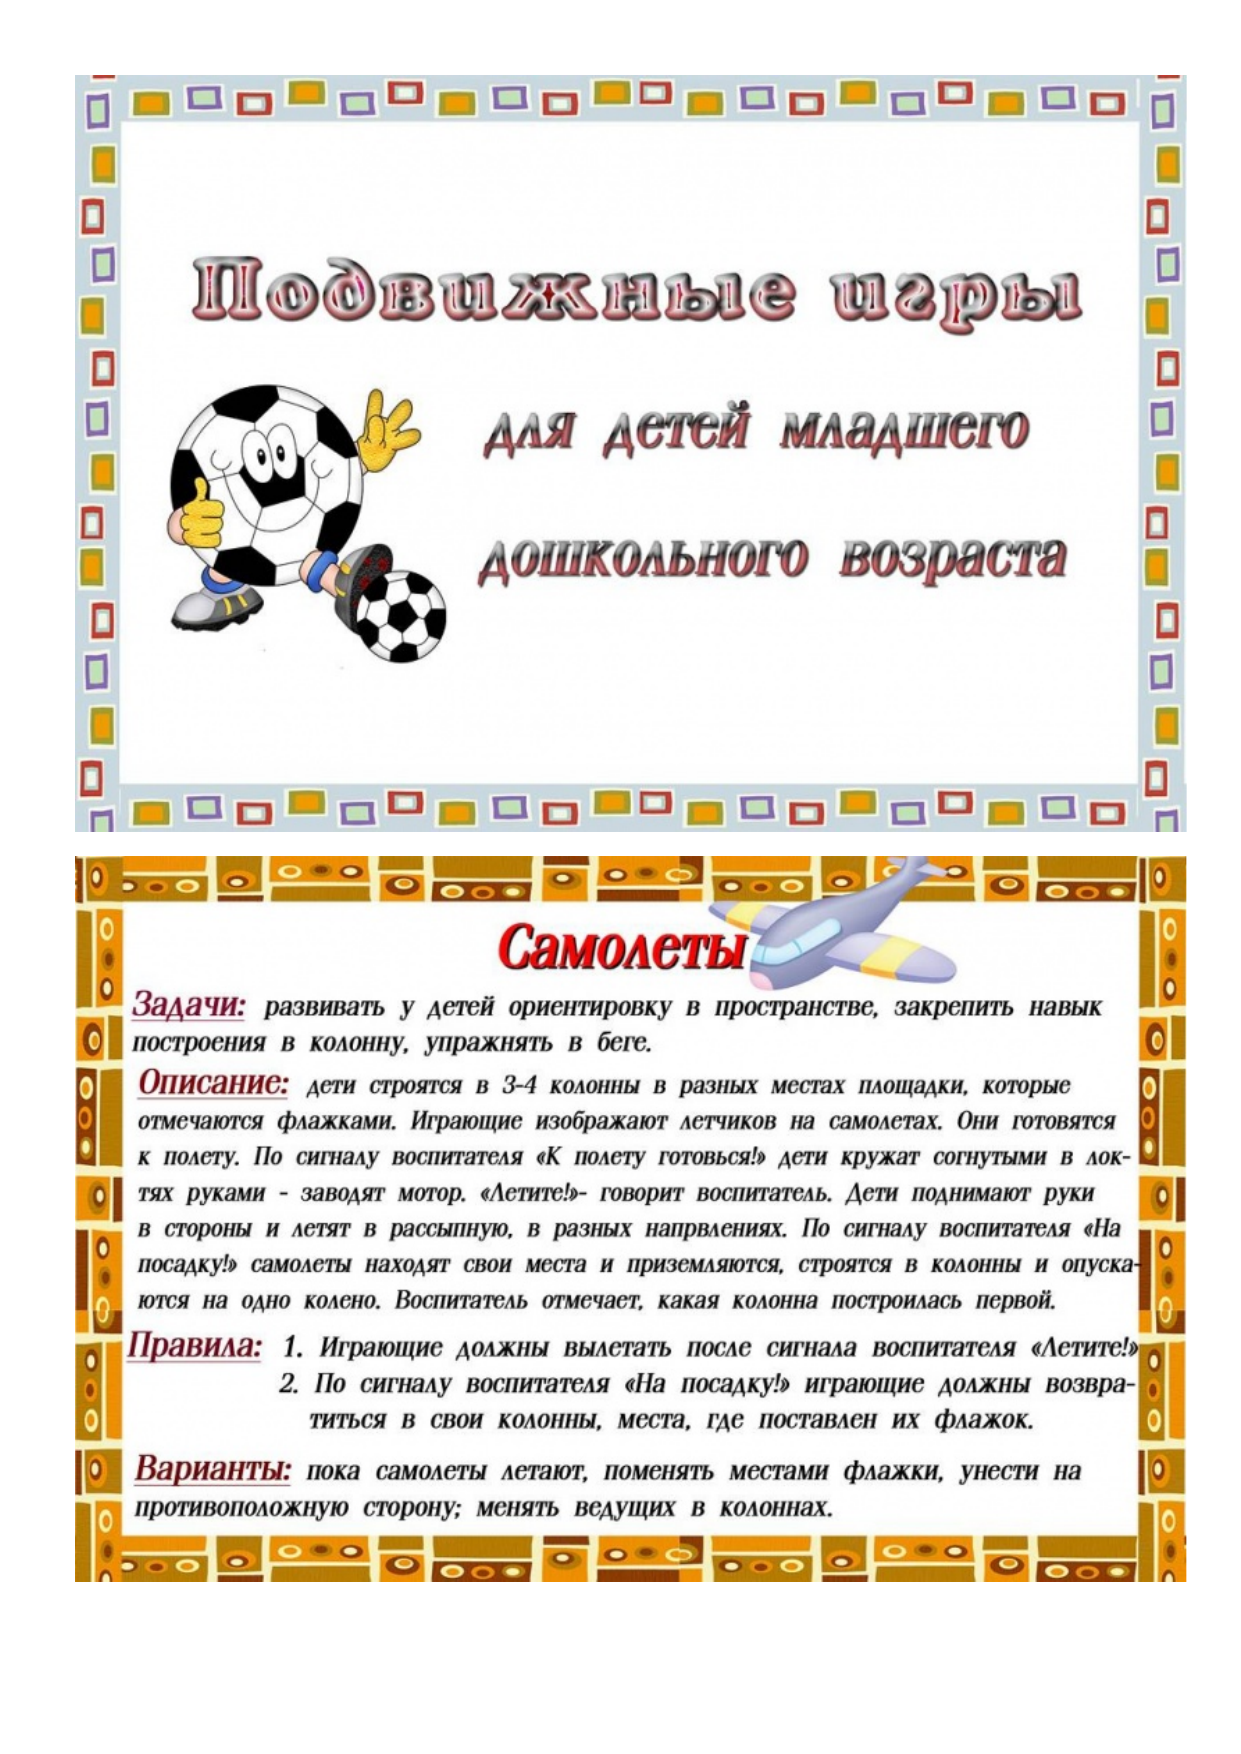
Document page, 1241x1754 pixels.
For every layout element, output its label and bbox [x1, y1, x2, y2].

picture [75, 856, 1187, 1582]
picture [75, 75, 1187, 832]
